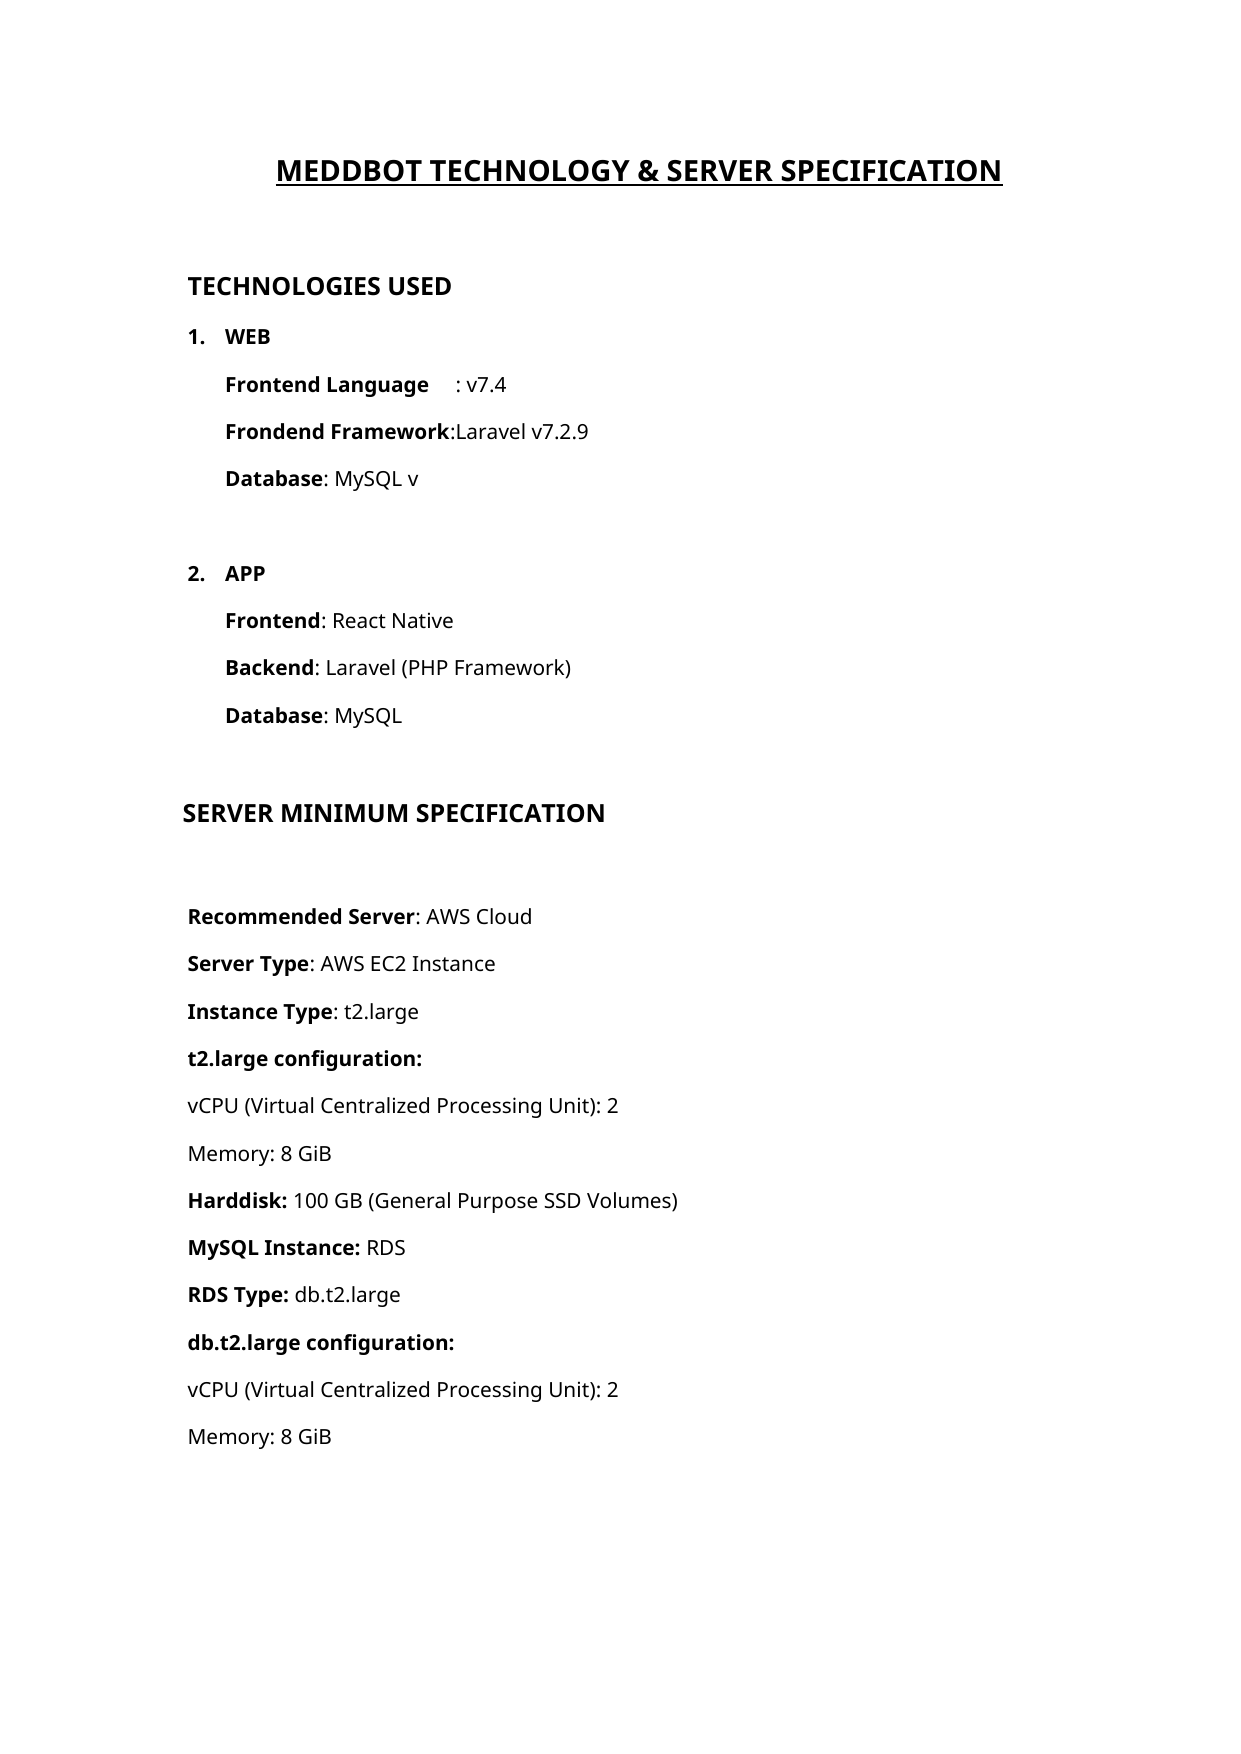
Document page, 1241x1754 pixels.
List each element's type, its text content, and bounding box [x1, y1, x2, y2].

text t2.large configuration: [187, 1044, 1090, 1072]
text Recommended Server: AWS Cloud [187, 902, 1090, 931]
text Frontend: React Native [225, 606, 1090, 634]
text TECHNOLOGIES USED [187, 269, 1090, 303]
text RDS Type: db.t2.large [150, 1281, 1090, 1309]
text db.t2.large configuration: [187, 1328, 1090, 1356]
text Server Type: AWS EC2 Instance [187, 949, 1090, 978]
text vCPU (Virtual Centralized Processing Unit): 2 [589, 1091, 1090, 1120]
text Backend: Laravel (PHP Framework) [225, 653, 1090, 682]
text Database: MySQL v [225, 464, 1090, 493]
text Instance Type: t2.large [187, 997, 1090, 1025]
text Memory: 8 GiB [187, 1422, 1090, 1451]
list APP [187, 559, 1090, 587]
text Frontend Language : v7.4 [225, 370, 1090, 398]
text Frondend Framework:Laravel v7.2.9 [225, 417, 1090, 445]
text Harddisk: 100 GB (General Purpose SSD Volumes) [150, 1186, 1090, 1214]
text SERVER MINIMUM SPECIFICATION [150, 795, 1090, 829]
text MySQL Instance: RDS [150, 1233, 1090, 1262]
text Database: MySQL [225, 701, 1090, 729]
text vCPU (Virtual Centralized Processing Unit): 2 [589, 1375, 1090, 1403]
list WEB [187, 322, 1090, 351]
text MEDDBOT TECHNOLOGY & SERVER SPECIFICATION [187, 150, 1090, 190]
text Memory: 8 GiB [187, 1139, 1090, 1167]
